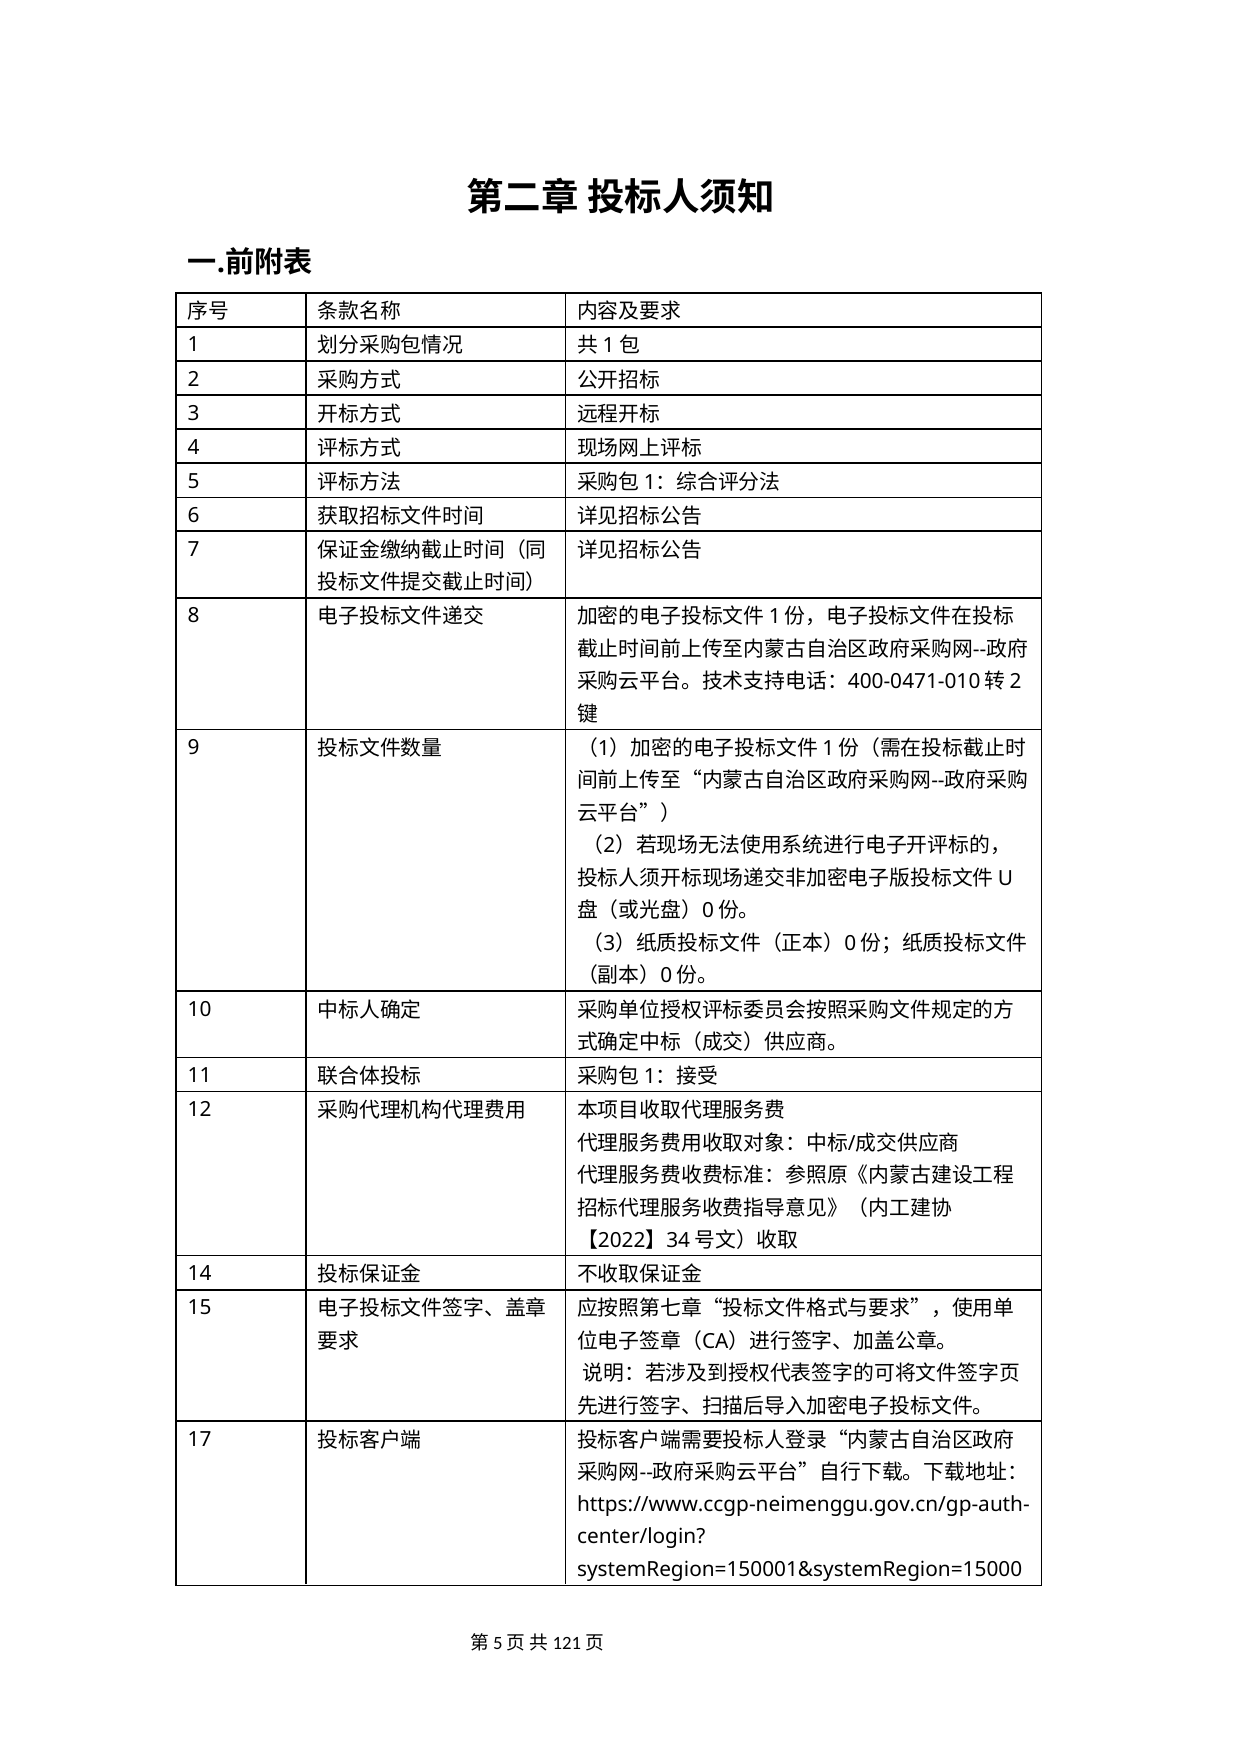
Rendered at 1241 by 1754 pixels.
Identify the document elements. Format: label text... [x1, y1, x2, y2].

table_cell 详见招标公告 [566, 498, 1041, 530]
table_cell 8 [177, 599, 305, 728]
table_cell 评标方式 [307, 430, 565, 462]
table_header 内容及要求 [566, 294, 1041, 326]
table_cell 5 [177, 464, 305, 496]
table_cell 本项目收取代理服务费 代理服务费用收取对象：中标/成交供应商 代理服务费收费标准：参照原《内蒙古建设工程招标代理服务收费指导意见》（内工建协【2022】34号文）收取 [566, 1092, 1041, 1255]
table_cell 共 1 包 [566, 328, 1041, 360]
table_cell 不收取保证金 [566, 1256, 1041, 1289]
table_cell 采购包1：接受 [566, 1058, 1041, 1091]
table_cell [566, 1422, 1041, 1584]
table_cell 7 [177, 532, 305, 597]
table_cell 电子投标文件签字、盖章要求 [307, 1291, 565, 1420]
table_cell 14 [177, 1256, 305, 1289]
table_cell 评标方法 [307, 464, 565, 496]
table_cell 联合体投标 [307, 1058, 565, 1091]
table_cell 应按照第七章“投标文件格式与要求”，使用单位电子签章（CA）进行签字、加盖公章。 说明：若涉及到授权代表签字的可将文件签字页先进行签字、扫描后导入加密电子投标文件。 [566, 1291, 1041, 1420]
text 第二章 投标人须知 [187, 162, 1053, 227]
table_header 条款名称 [307, 294, 565, 326]
table_header 序号 [177, 294, 305, 326]
table_cell 11 [177, 1058, 305, 1091]
table_cell 采购代理机构代理费用 [307, 1092, 565, 1255]
table_cell 开标方式 [307, 396, 565, 428]
table_cell 9 [177, 730, 305, 990]
table_cell 远程开标 [566, 396, 1041, 428]
table_cell 现场网上评标 [566, 430, 1041, 462]
table_cell 投标客户端 [307, 1422, 565, 1584]
table_cell 6 [177, 498, 305, 530]
table_cell 电子投标文件递交 [307, 599, 565, 728]
table_cell 投标保证金 [307, 1256, 565, 1289]
table_cell 获取招标文件时间 [307, 498, 565, 530]
table_cell 投标文件数量 [307, 730, 565, 990]
table_cell 15 [177, 1291, 305, 1420]
table_cell 加密的电子投标文件1份，电子投标文件在投标截止时间前上传至内蒙古自治区政府采购网--政府采购云平台。技术支持电话：400-0471-010转2键 [566, 599, 1041, 728]
table_cell 采购包1：综合评分法 [566, 464, 1041, 496]
table_cell 采购方式 [307, 362, 565, 394]
table_cell 详见招标公告 [566, 532, 1041, 597]
table_cell 4 [177, 430, 305, 462]
table_cell 12 [177, 1092, 305, 1255]
table_cell 17 [177, 1422, 305, 1584]
table_cell 2 [177, 362, 305, 394]
table_cell 1 [177, 328, 305, 360]
table_cell 公开招标 [566, 362, 1041, 394]
table_cell （1）加密的电子投标文件1份（需在投标截止时间前上传至“内蒙古自治区政府采购网--政府采购云平台”） （2）若现场无法使用系统进行电子开评标的，投标人须开标现场递交非加密电子版投标文件U盘（或光盘）0份。 （3）纸质投标文件（正本）0份；纸质投标文件（副本）0份。 [566, 730, 1041, 990]
table_cell 10 [177, 992, 305, 1057]
table_cell 中标人确定 [307, 992, 565, 1057]
table_cell 划分采购包情况 [307, 328, 565, 360]
table_cell 保证金缴纳截止时间（同投标文件提交截止时间） [307, 532, 565, 597]
text 一.前附表 [187, 227, 1053, 292]
table_cell 3 [177, 396, 305, 428]
table_cell 采购单位授权评标委员会按照采购文件规定的方式确定中标（成交）供应商。 [566, 992, 1041, 1057]
